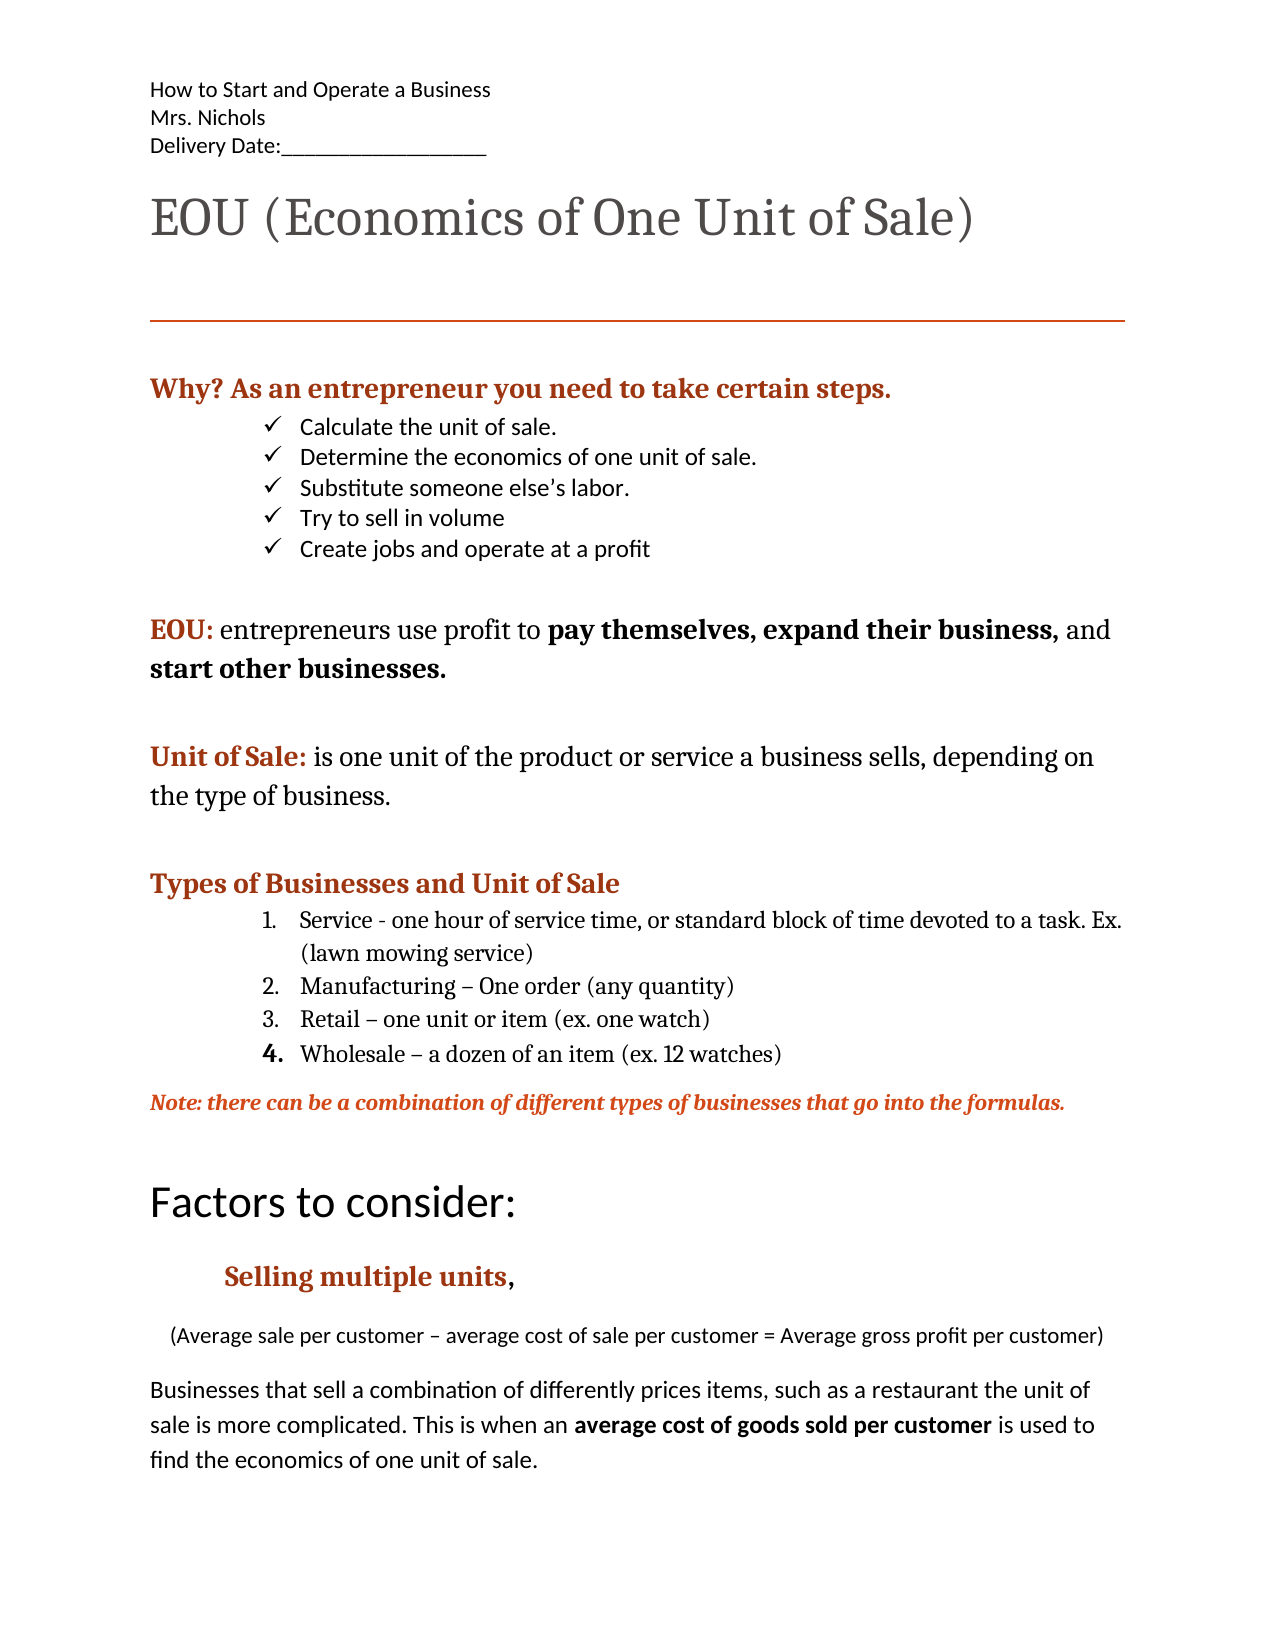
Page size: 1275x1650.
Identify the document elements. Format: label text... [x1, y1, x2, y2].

list Try to sell in volume [262, 502, 1125, 533]
subtitle Types of Businesses and Unit of Sale [150, 867, 1125, 901]
list Determine the economics of one unit of sale. [262, 441, 1125, 472]
subtitle Unit of Sale: is one unit of the product or service a business sells, depending on the type of business. [150, 740, 1125, 812]
subtitle Note: there can be a combination of different types of businesses that go into the formulas. [150, 1090, 1125, 1116]
list Create jobs and operate at a profit [262, 533, 1125, 563]
title EOU (Economics of One Unit of Sale) [150, 187, 1125, 249]
text Factors to consider: [150, 1173, 1125, 1229]
list Calculate the unit of sale. [262, 411, 1125, 441]
subtitle Retail – one unit or item (ex. one watch) [262, 1005, 1125, 1034]
subtitle Service - one hour of service time, or standard block of time devoted to a task. Ex. (lawn mowing service) [262, 906, 1125, 968]
list Substitute someone else’s labor. [262, 472, 1125, 502]
text Selling multiple units, [150, 1258, 1125, 1294]
text (Average sale per customer – average cost of sale per customer = Average gross profit per customer) [150, 1321, 1125, 1349]
text Businesses that sell a combination of differently prices items, such as a restaurant the unit of sale is more complicated. This is when an average cost of goods sold per customer is used to find the economics of one unit of sale. [150, 1374, 1125, 1474]
subtitle Manufacturing – One order (any quantity) [262, 972, 1125, 1001]
subtitle EOU: entrepreneurs use profit to pay themselves, expand their business, and start other businesses. [150, 613, 1125, 685]
subtitle Wholesale – a dozen of an item (ex. 12 watches) [262, 1038, 1125, 1069]
subtitle Why? As an entrepreneur you need to take certain steps. [150, 372, 1125, 406]
